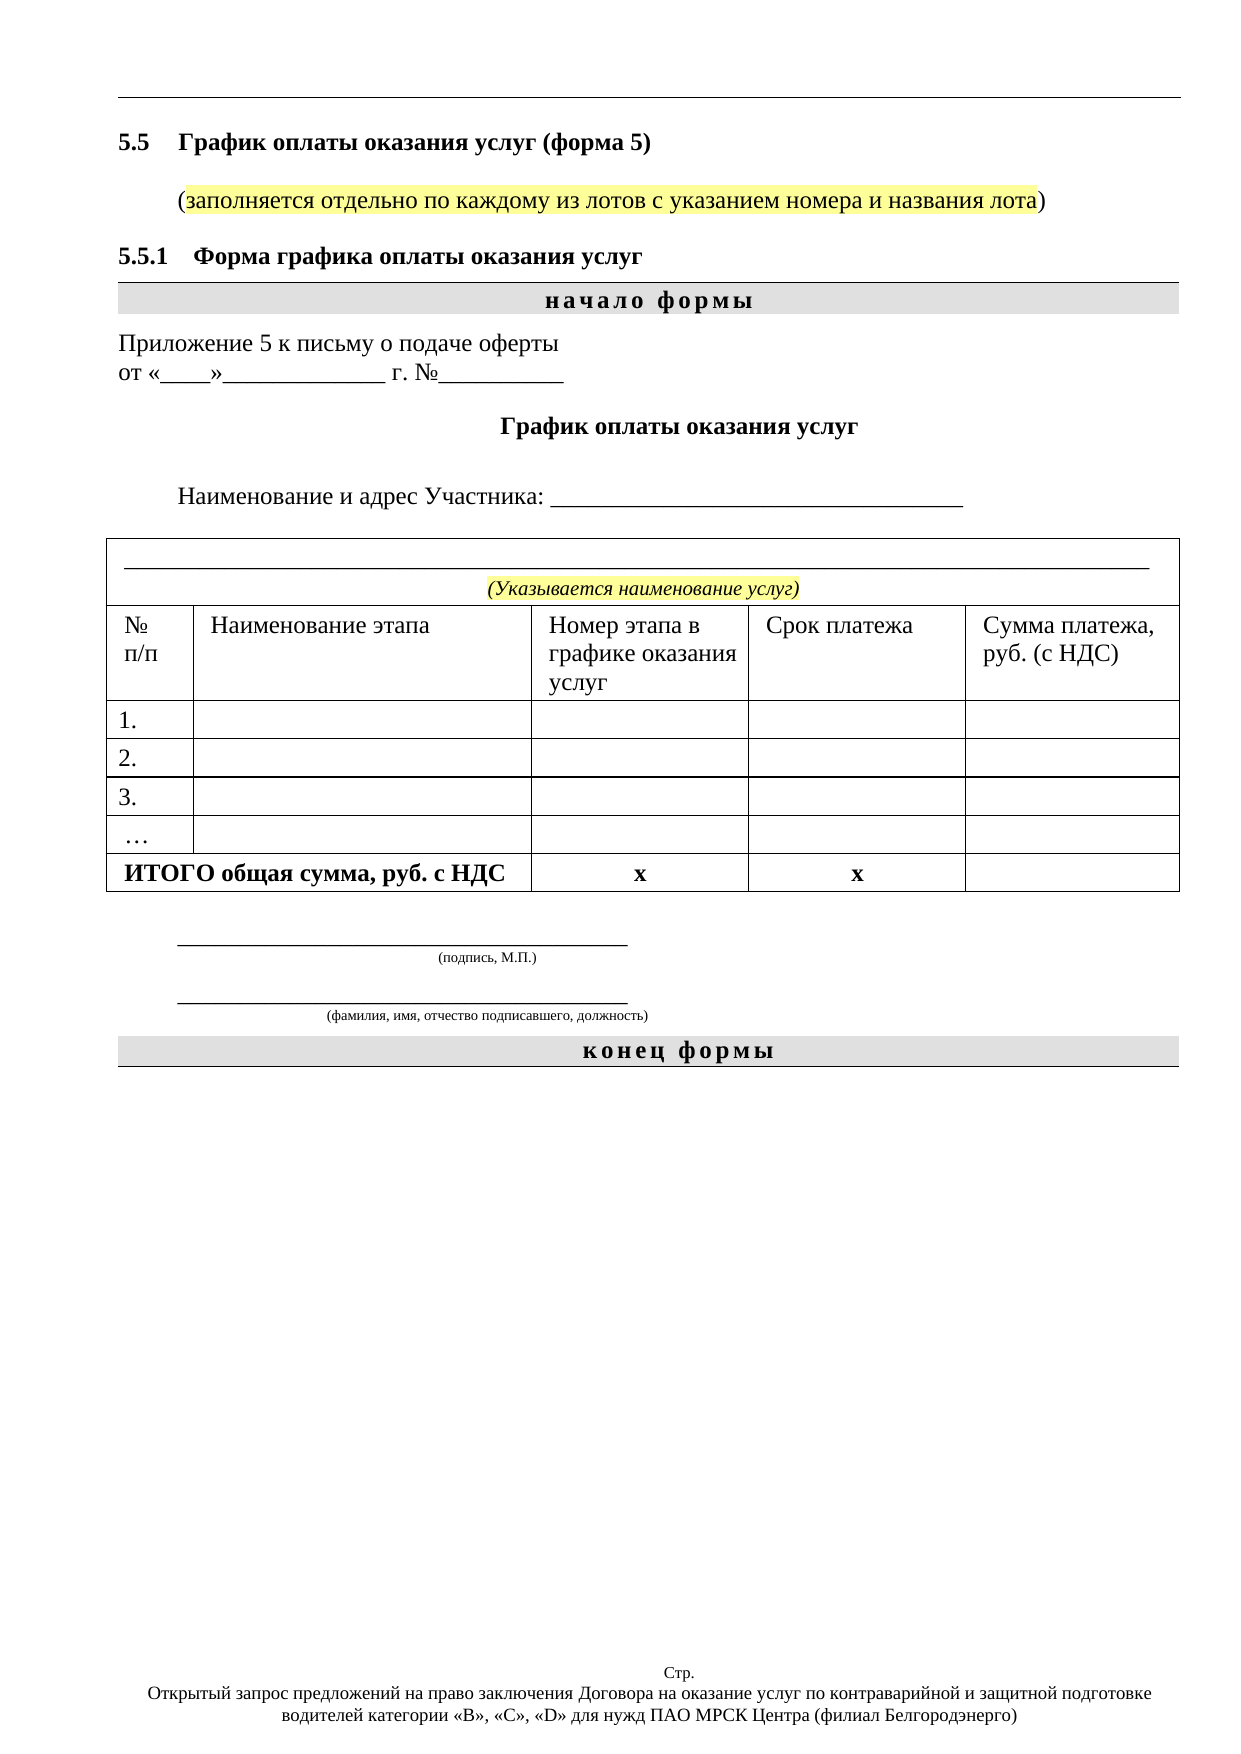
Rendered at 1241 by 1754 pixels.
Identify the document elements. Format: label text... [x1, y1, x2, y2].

text (фамилия, имя, отчество подписавшего, должность) [118, 1007, 797, 1036]
table_cell [532, 739, 748, 776]
subtitle Форма графика оплаты оказания услуг [118, 241, 1181, 269]
text (подпись, М.П.) [118, 949, 797, 978]
table_cell [966, 816, 1179, 853]
table_cell [749, 778, 965, 814]
table_cell [966, 739, 1179, 776]
table_header __________________________________________________________________________________ (Указывается наименование услуг) [107, 539, 1179, 604]
text ____________________________________ [118, 921, 1181, 949]
table_cell х [749, 854, 965, 891]
table_cell Срок платежа [749, 606, 965, 700]
table_cell Наименование этапа [194, 606, 531, 700]
table_cell [749, 701, 965, 738]
text начало формы [118, 283, 1179, 314]
table_cell [532, 778, 748, 814]
subtitle График оплаты оказания услуг (форма 5) [118, 127, 1181, 156]
table_cell [532, 701, 748, 738]
table_cell [194, 739, 531, 776]
table_cell ИТОГО общая сумма, руб. с НДС [107, 854, 531, 891]
table_cell [749, 739, 965, 776]
text ____________________________________ [118, 978, 1181, 1007]
table_cell [966, 854, 1179, 891]
table_cell [966, 778, 1179, 814]
table_cell [107, 778, 193, 814]
text Наименование и адрес Участника: _________________________________ [118, 481, 1181, 509]
table_cell [966, 701, 1179, 738]
table_cell [107, 739, 193, 776]
table_cell … [107, 816, 193, 853]
table_cell [194, 816, 531, 853]
table_cell [532, 816, 748, 853]
text конец формы [118, 1036, 1179, 1066]
table_cell № п/п [107, 606, 193, 700]
text Приложение 5 к письму о подаче оферты от «____»_____________ г. №__________ [118, 328, 1181, 386]
text График оплаты оказания услуг [118, 411, 1181, 439]
table_cell [749, 816, 965, 853]
table_cell Номер этапа в графике оказания услуг [532, 606, 748, 700]
table_cell [107, 701, 193, 738]
table_cell [194, 701, 531, 738]
table_cell [194, 778, 531, 814]
table_cell Сумма платежа, руб. (с НДС) [966, 606, 1179, 700]
table_cell х [532, 854, 748, 891]
